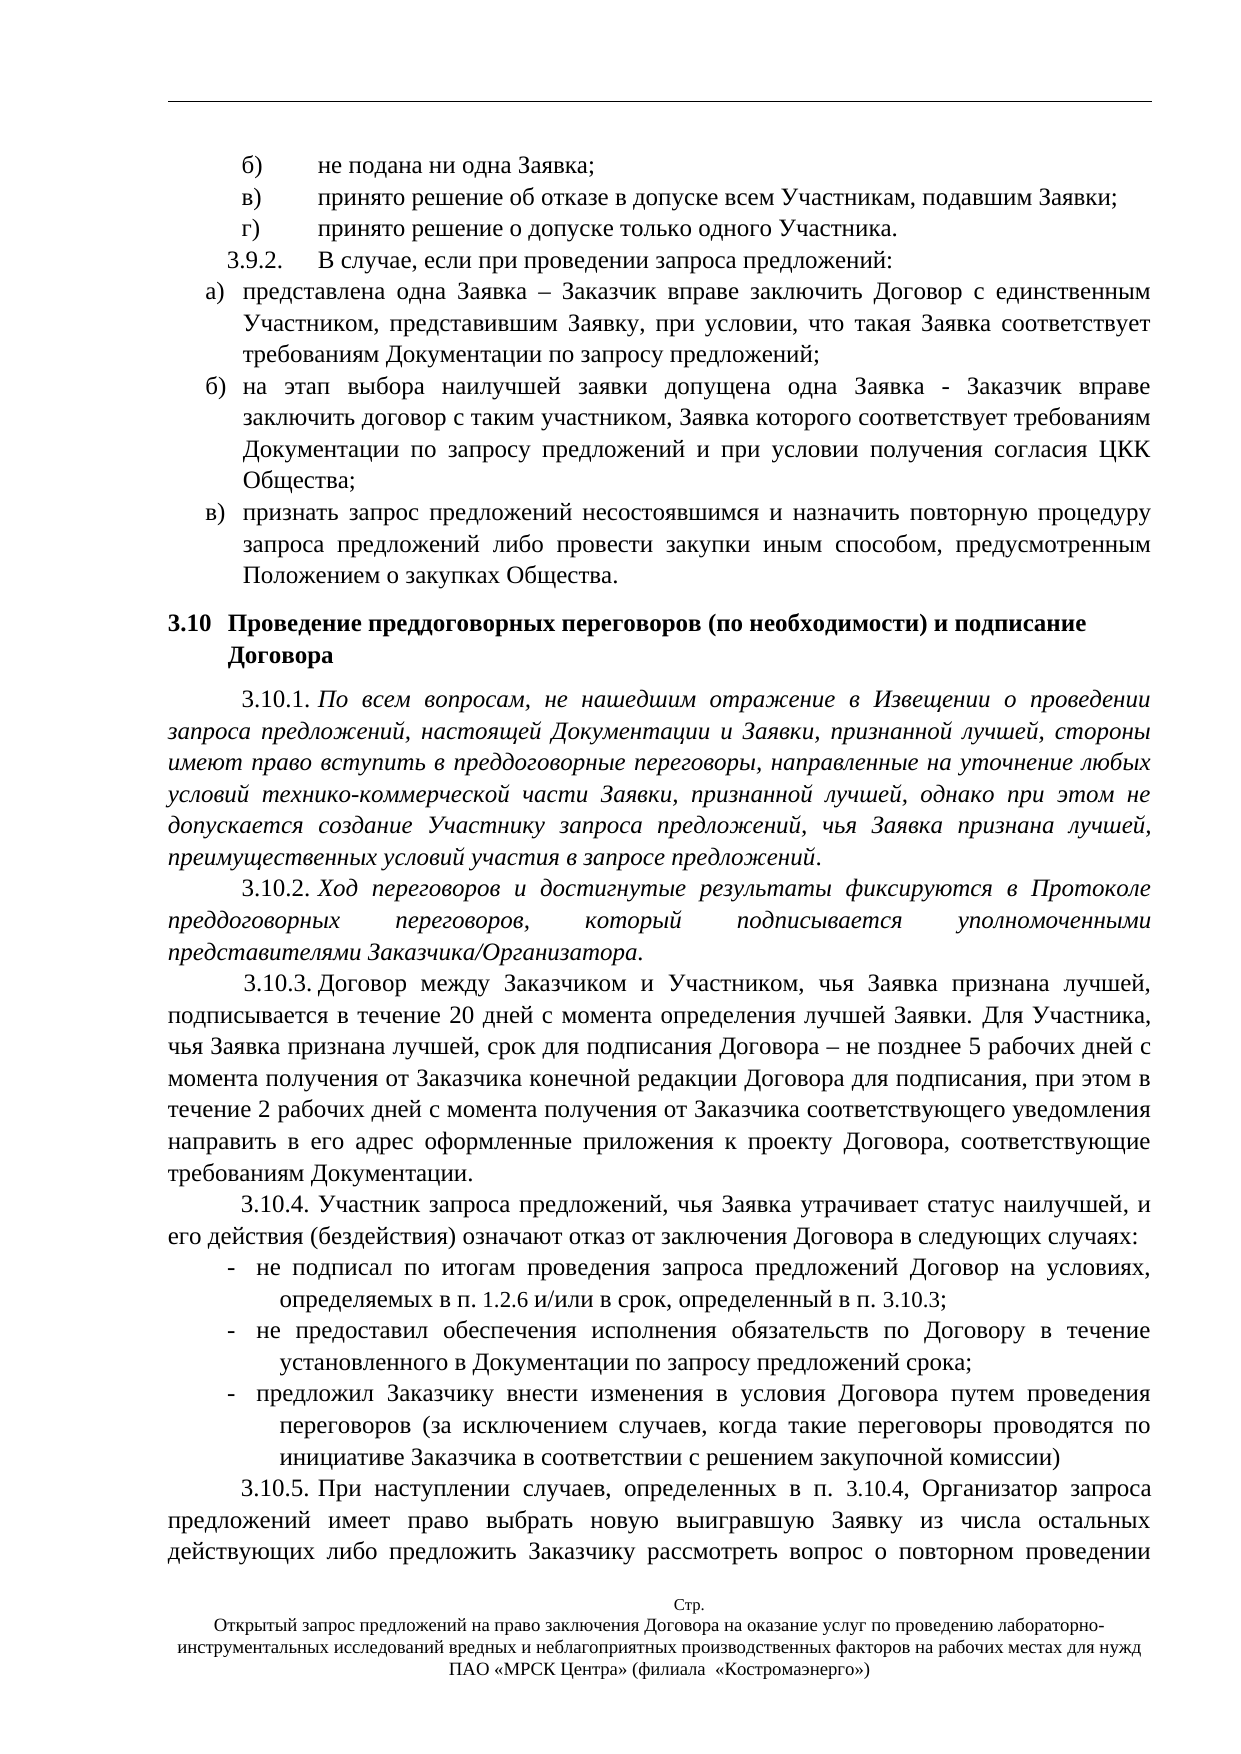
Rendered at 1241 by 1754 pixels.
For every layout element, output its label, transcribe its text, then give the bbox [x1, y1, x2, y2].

list представлена одна Заявка – Заказчик вправе заключить Договор с единственным Участником, представившим Заявку, при условии, что такая Заявка соответствует требованиям Документации по запросу предложений; [205, 276, 1152, 368]
list на этап выбора наилучшей заявки допущена одна Заявка - Заказчик вправе заключить договор с таким участником, Заявка которого соответствует требованиям Документации по запросу предложений и при условии получения согласия ЦКК Общества; [205, 371, 1152, 494]
list не предоставил обеспечения исполнения обязательств по Договору в течение установленного в Документации по запросу предложений срока; [227, 1315, 1152, 1376]
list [168, 1473, 1152, 1565]
list Договор между Заказчиком и Участником, чья Заявка признана лучшей, подписывается в течение 20 дней с момента определения лучшей Заявки. Для Участника, чья Заявка признана лучшей, срок для подписания Договора – не позднее 5 рабочих дней с момента получения от Заказчика конечной редакции Договора для подписания, при этом в течение 2 рабочих дней с момента получения от Заказчика соответствующего уведомления направить в его адрес оформленные приложения к проекту Договора, соответствующие требованиям Документации. [168, 968, 1152, 1186]
list не подана ни одна Заявка; [168, 150, 1152, 179]
list признать запрос предложений несостоявшимся и назначить повторную процедуру запроса предложений либо провести закупки иным способом, предусмотренным Положением о закупках Общества. [205, 497, 1152, 589]
subtitle Проведение преддоговорных переговоров (по необходимости) и подписание Договора [168, 608, 1152, 669]
list Ход переговоров и достигнутые результаты фиксируются в Протоколе преддоговорных переговоров, который подписывается уполномоченными представителями Заказчика/Организатора. [168, 873, 1152, 965]
list принято решение о допуске только одного Участника. [168, 213, 1152, 242]
list В случае, если при проведении запроса предложений: [168, 245, 1152, 273]
list предложил Заказчику внести изменения в условия Договора путем проведения переговоров (за исключением случаев, когда такие переговоры проводятся по инициативе Заказчика в соответствии с решением закупочной комиссии) [227, 1378, 1152, 1470]
list не подписал по итогам проведения запроса предложений Договор на условиях, определяемых в п. 1.2.6 и/или в срок, определенный в п. 3.10.3; [227, 1252, 1152, 1313]
list принято решение об отказе в допуске всем Участникам, подавшим Заявки; [168, 182, 1152, 210]
list Участник запроса предложений, чья Заявка утрачивает статус наилучшей, и его действия (бездействия) означают отказ от заключения Договора в следующих случаях: [168, 1189, 1152, 1249]
list По всем вопросам, не нашедшим отражение в Извещении о проведении запроса предложений, настоящей Документации и Заявки, признанной лучшей, стороны имеют право вступить в преддоговорные переговоры, направленные на уточнение любых условий технико-коммерческой части Заявки, признанной лучшей, однако при этом не допускается создание Участнику запроса предложений, чья Заявка признана лучшей, преимущественных условий участия в запросе предложений. [168, 684, 1152, 871]
